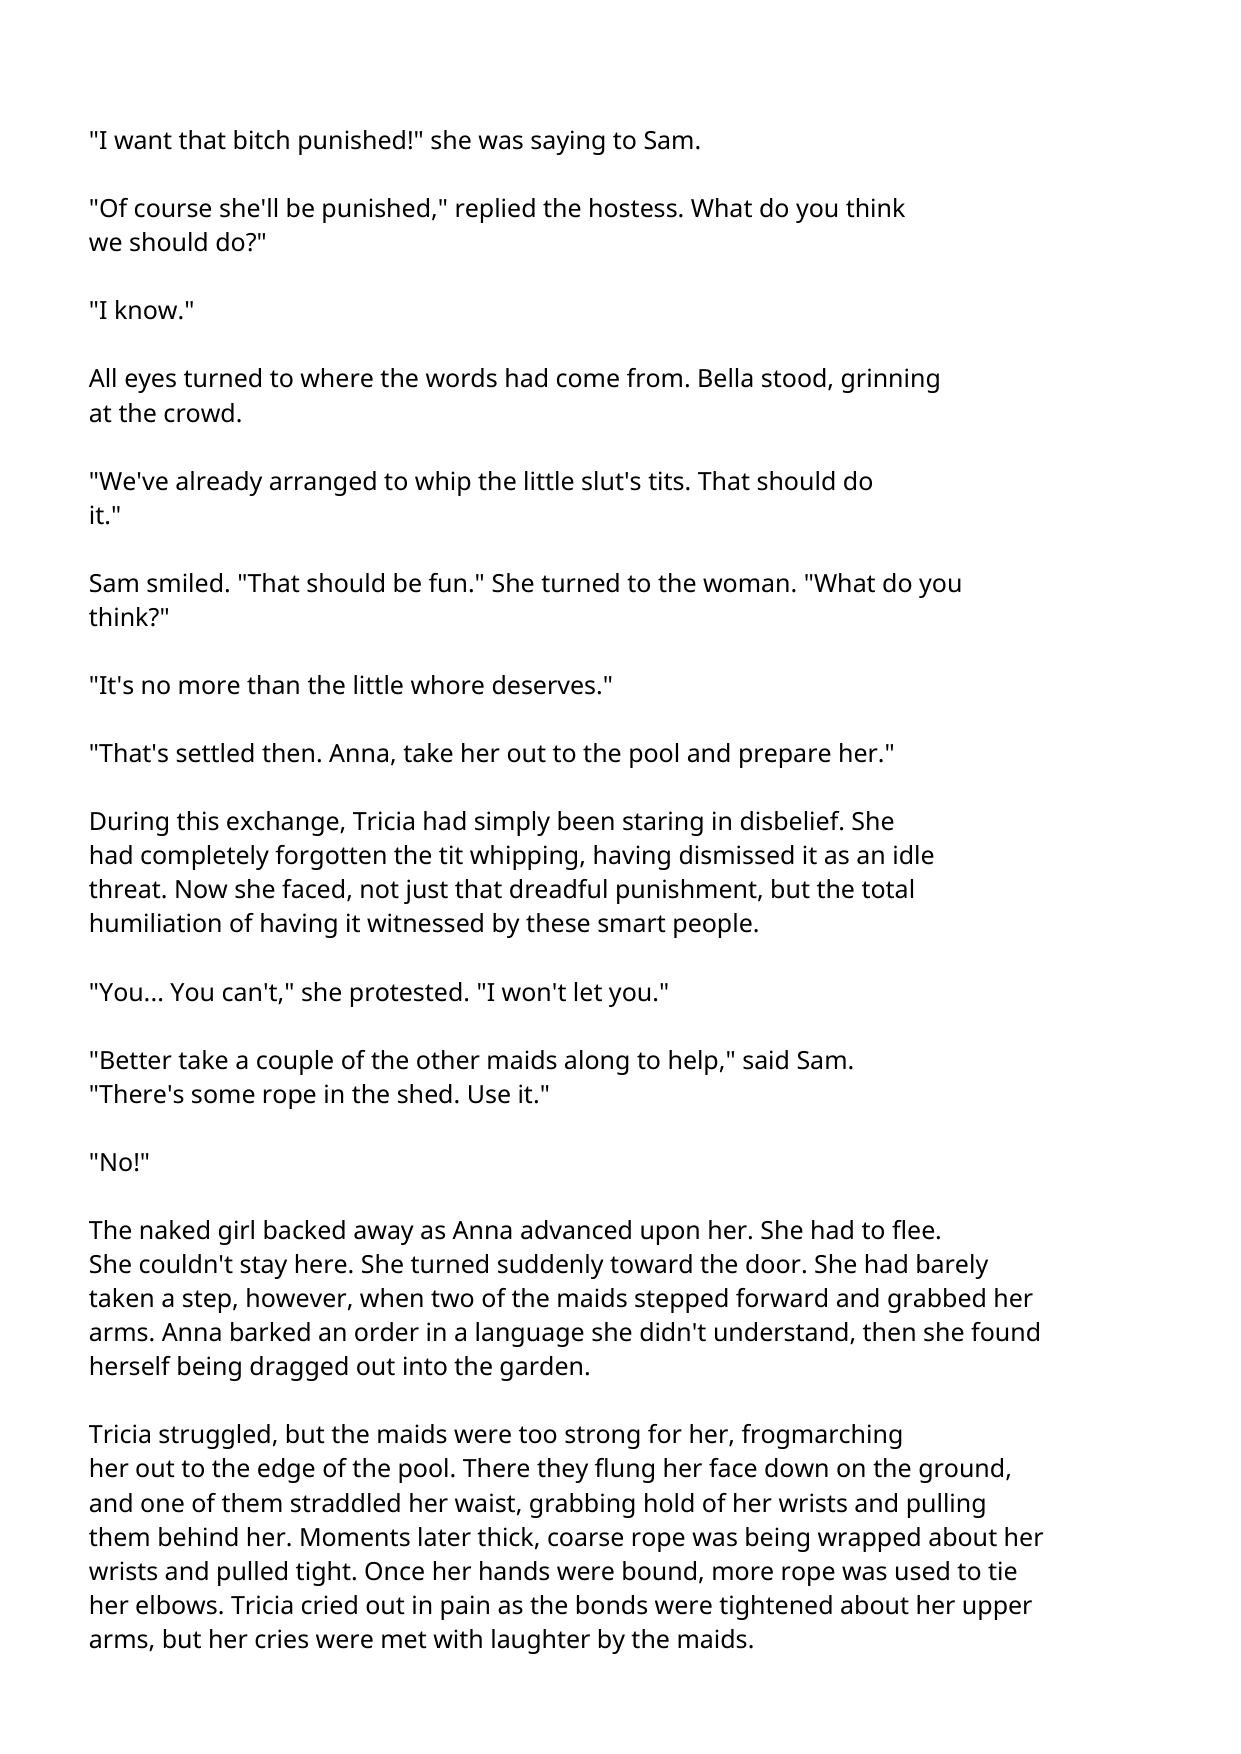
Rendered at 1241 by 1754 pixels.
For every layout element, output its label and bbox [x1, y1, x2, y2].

text [89, 89, 1152, 1656]
